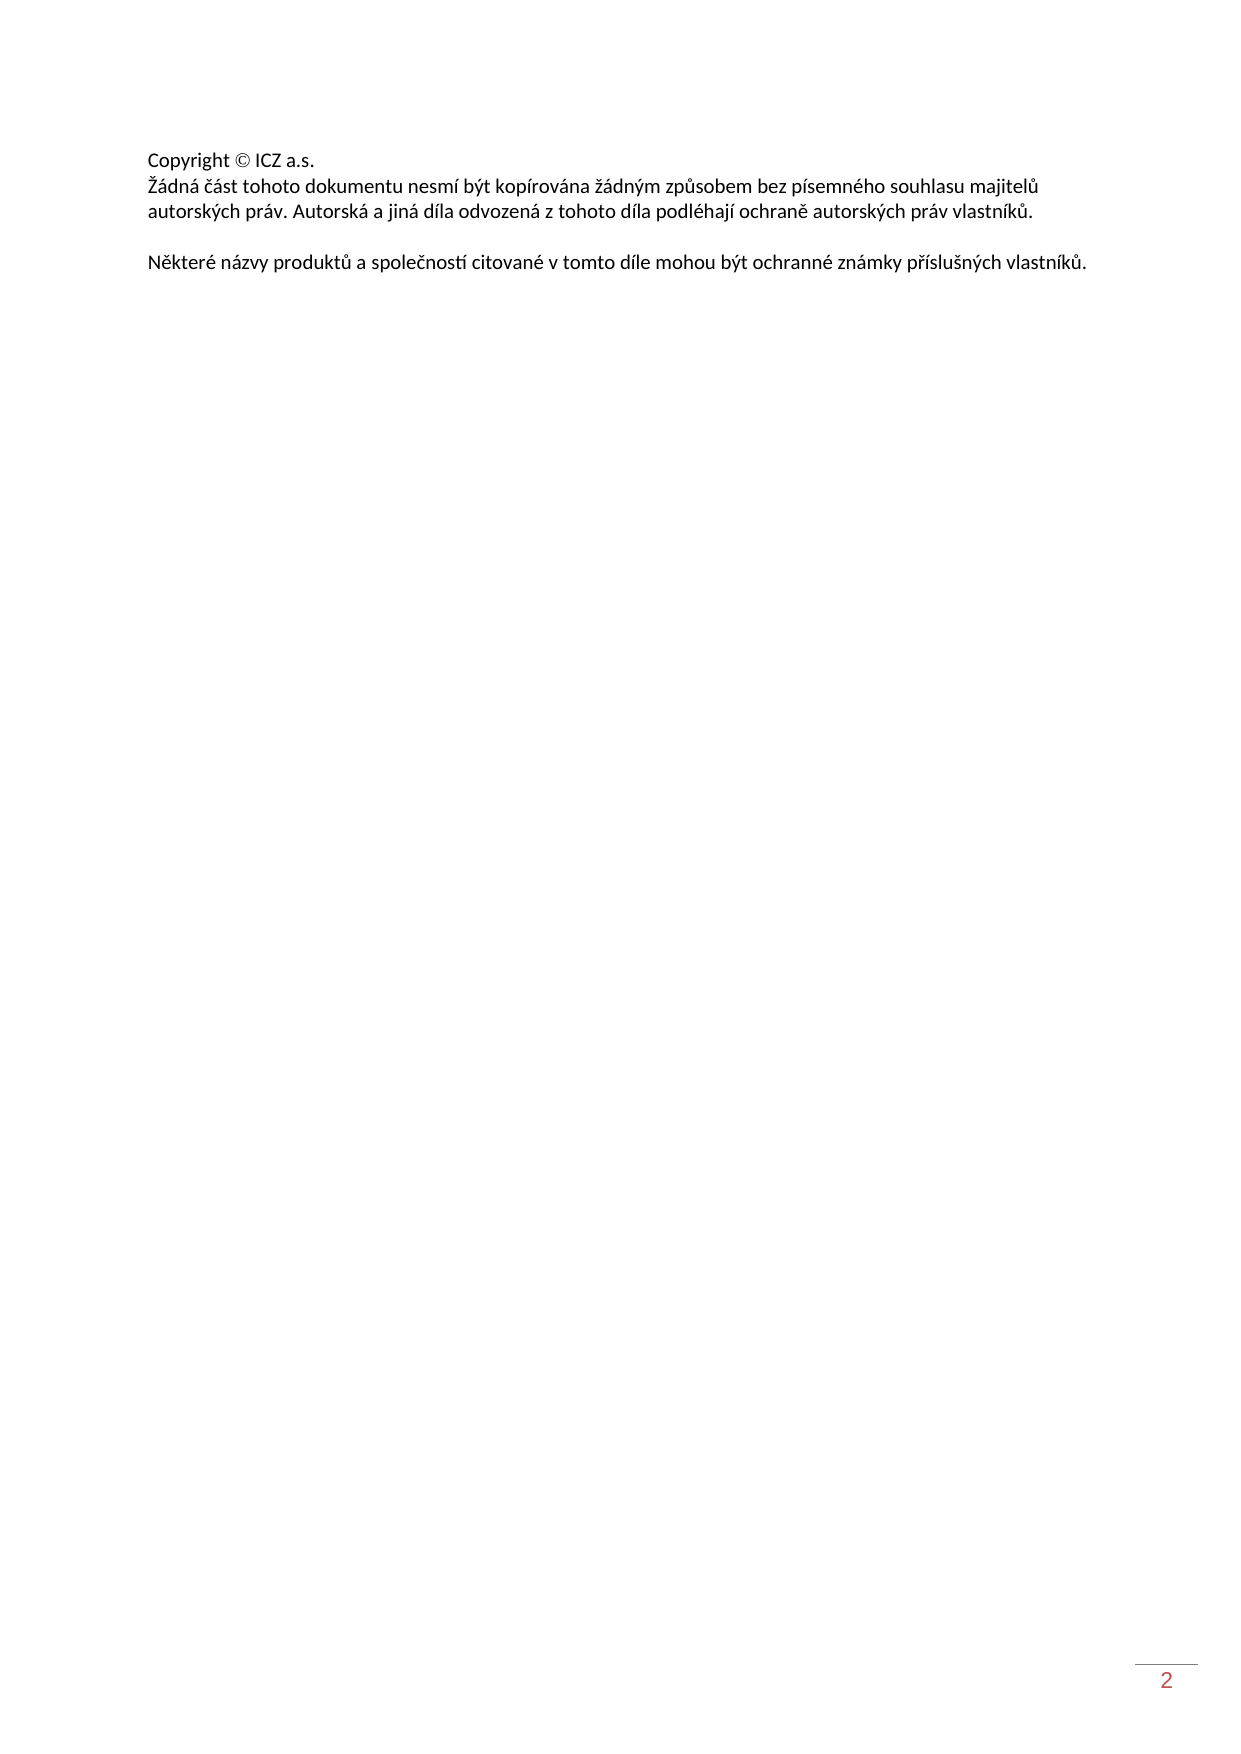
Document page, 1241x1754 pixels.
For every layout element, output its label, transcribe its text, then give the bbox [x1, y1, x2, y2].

text Copyright ICZ a.s. [148, 148, 1093, 173]
text Žádná část tohoto dokumentu nesmí být kopírována žádným způsobem bez písemného souhlasu majitelů autorských práv. Autorská a jiná díla odvozená z tohoto díla podléhají ochraně autorských práv vlastníků. [148, 173, 1093, 224]
text Některé názvy produktů a společností citované v tomto díle mohou být ochranné známky příslušných vlastníků. [148, 249, 1093, 275]
